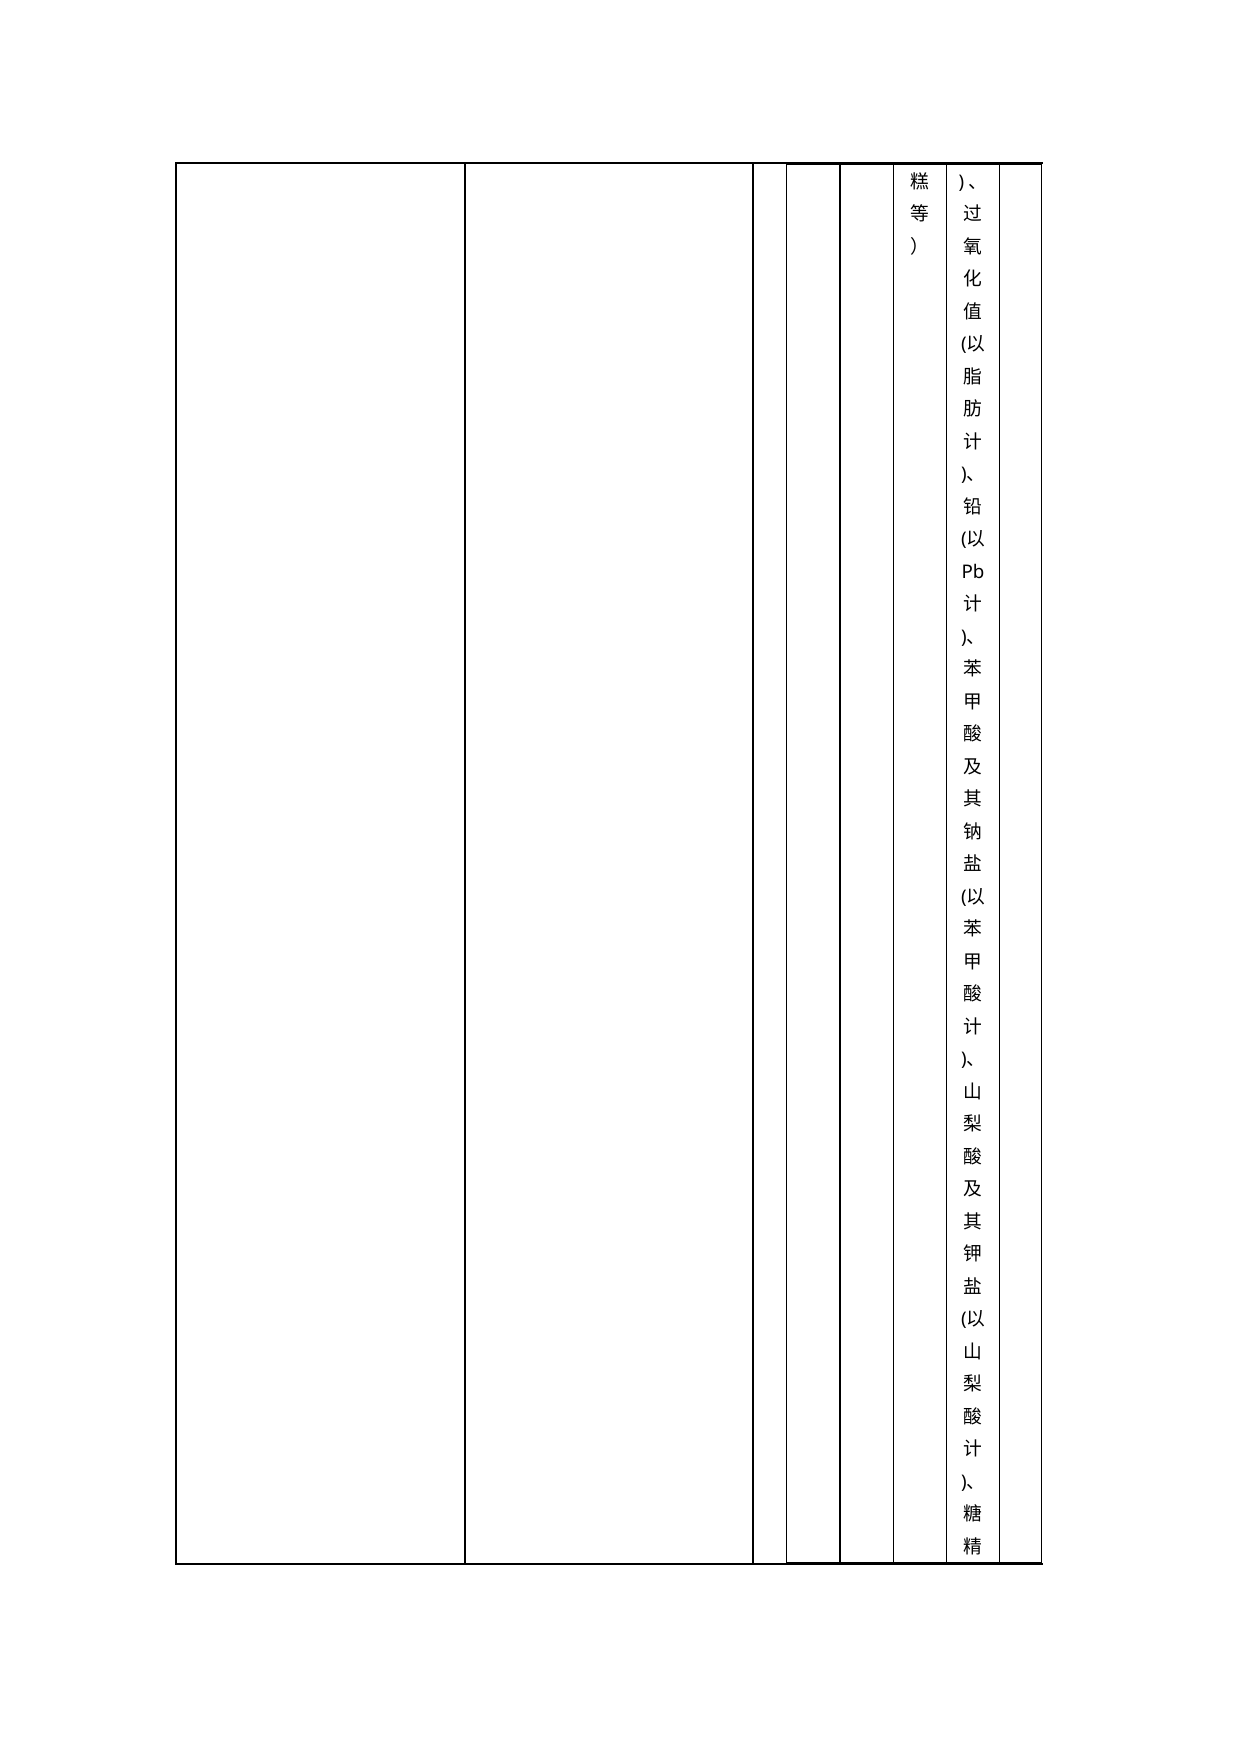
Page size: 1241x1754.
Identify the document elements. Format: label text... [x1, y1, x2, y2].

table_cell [754, 164, 786, 1563]
table_cell ★ [466, 164, 752, 1563]
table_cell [947, 165, 999, 1562]
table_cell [841, 165, 893, 1562]
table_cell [787, 165, 839, 1562]
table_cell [1000, 165, 1041, 1562]
table_cell 1 [177, 164, 464, 1563]
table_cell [894, 165, 946, 1562]
